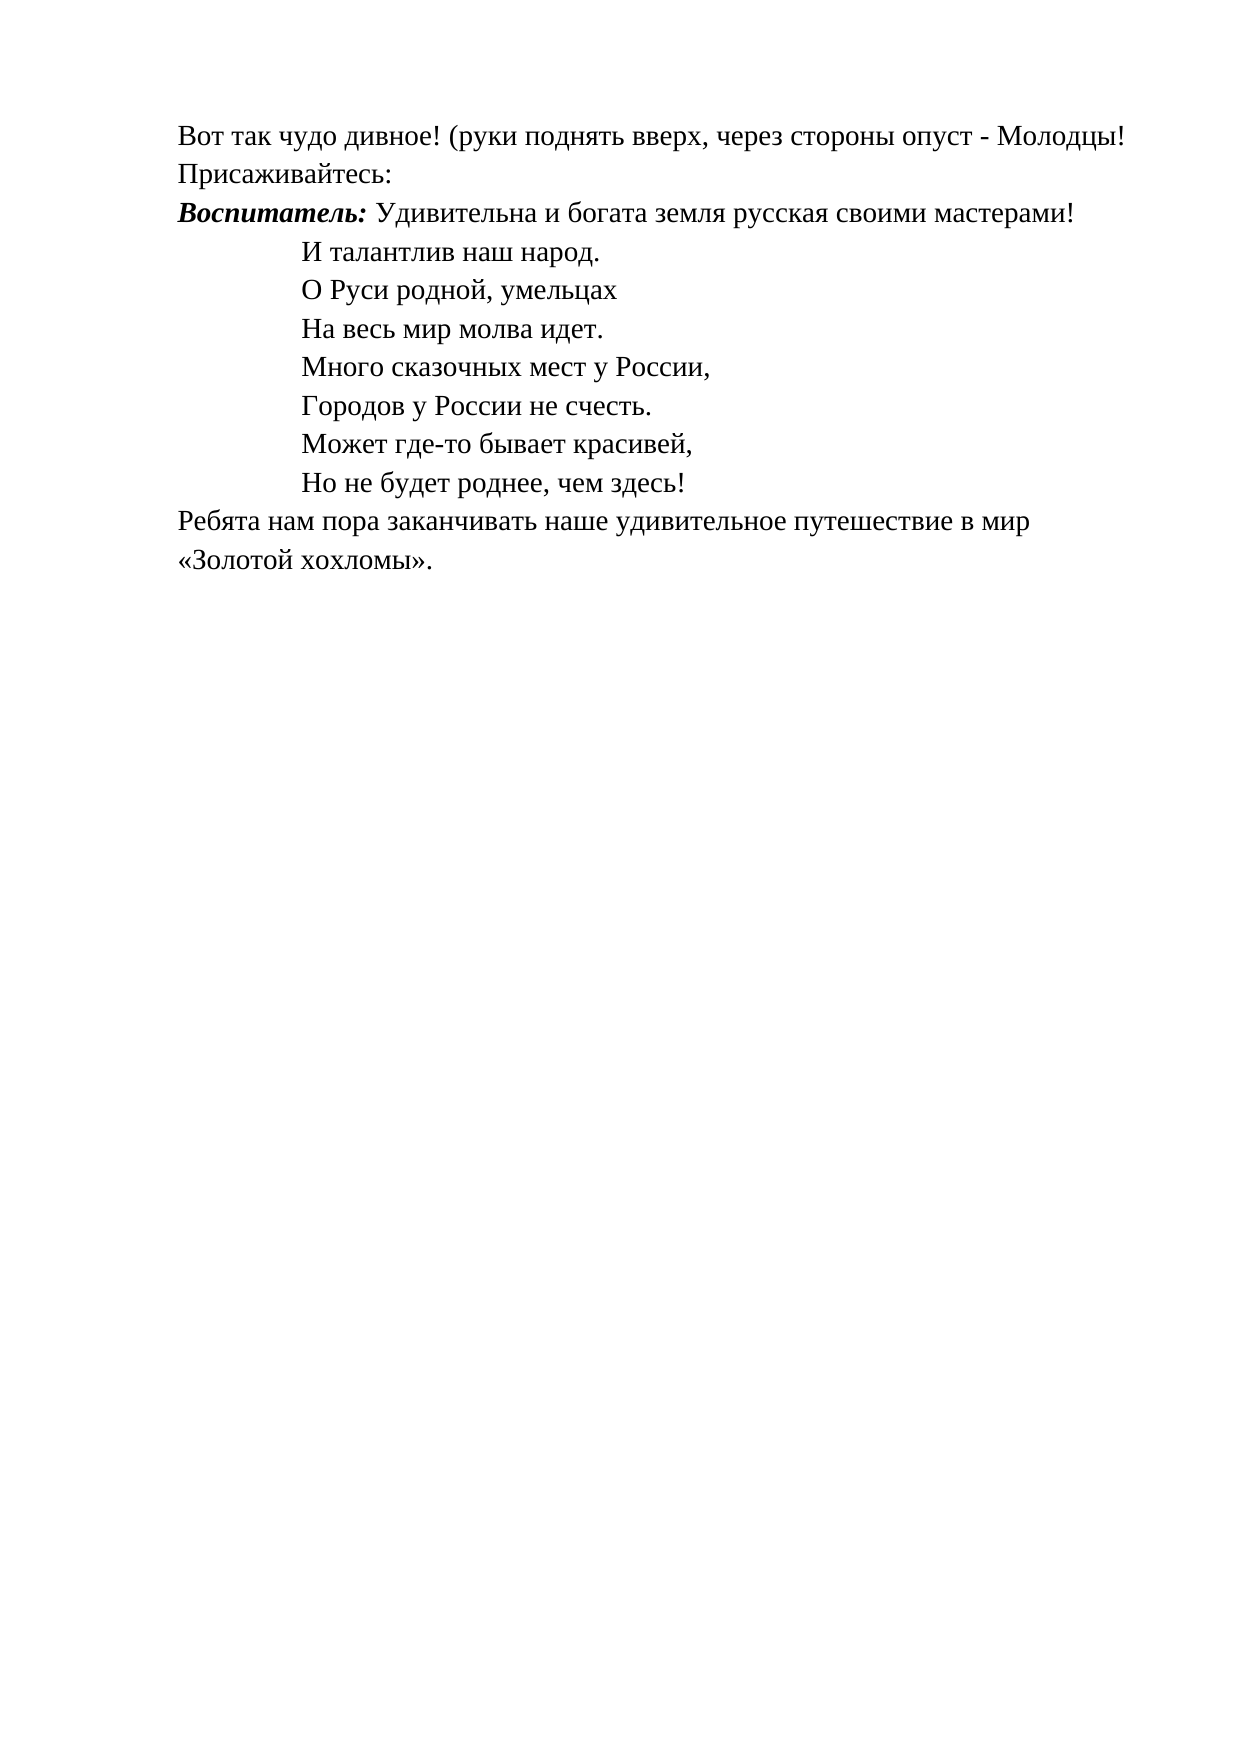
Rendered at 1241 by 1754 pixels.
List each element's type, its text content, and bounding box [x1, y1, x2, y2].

text О Руси родной, умельцах [177, 272, 1152, 306]
text Много сказочных мест у России, [177, 349, 1152, 383]
text Ребята нам пора заканчивать наше удивительное путешествие в мир «Золотой хохломы». [177, 503, 1152, 576]
text На весь мир молва идет. [177, 311, 1152, 344]
text Вот так чудо дивное! (руки поднять вверх, через стороны опуст - Молодцы! Присаживайтесь: [177, 118, 1152, 190]
text Городов у России не счесть. [177, 388, 1152, 421]
text Может где-то бывает красивей, [177, 426, 1152, 460]
text И талантлив наш народ. [177, 234, 1152, 267]
text Но не будет роднее, чем здесь! [177, 465, 1152, 498]
text Воспитатель: Удивительна и богата земля русская своими мастерами! [177, 195, 1152, 229]
